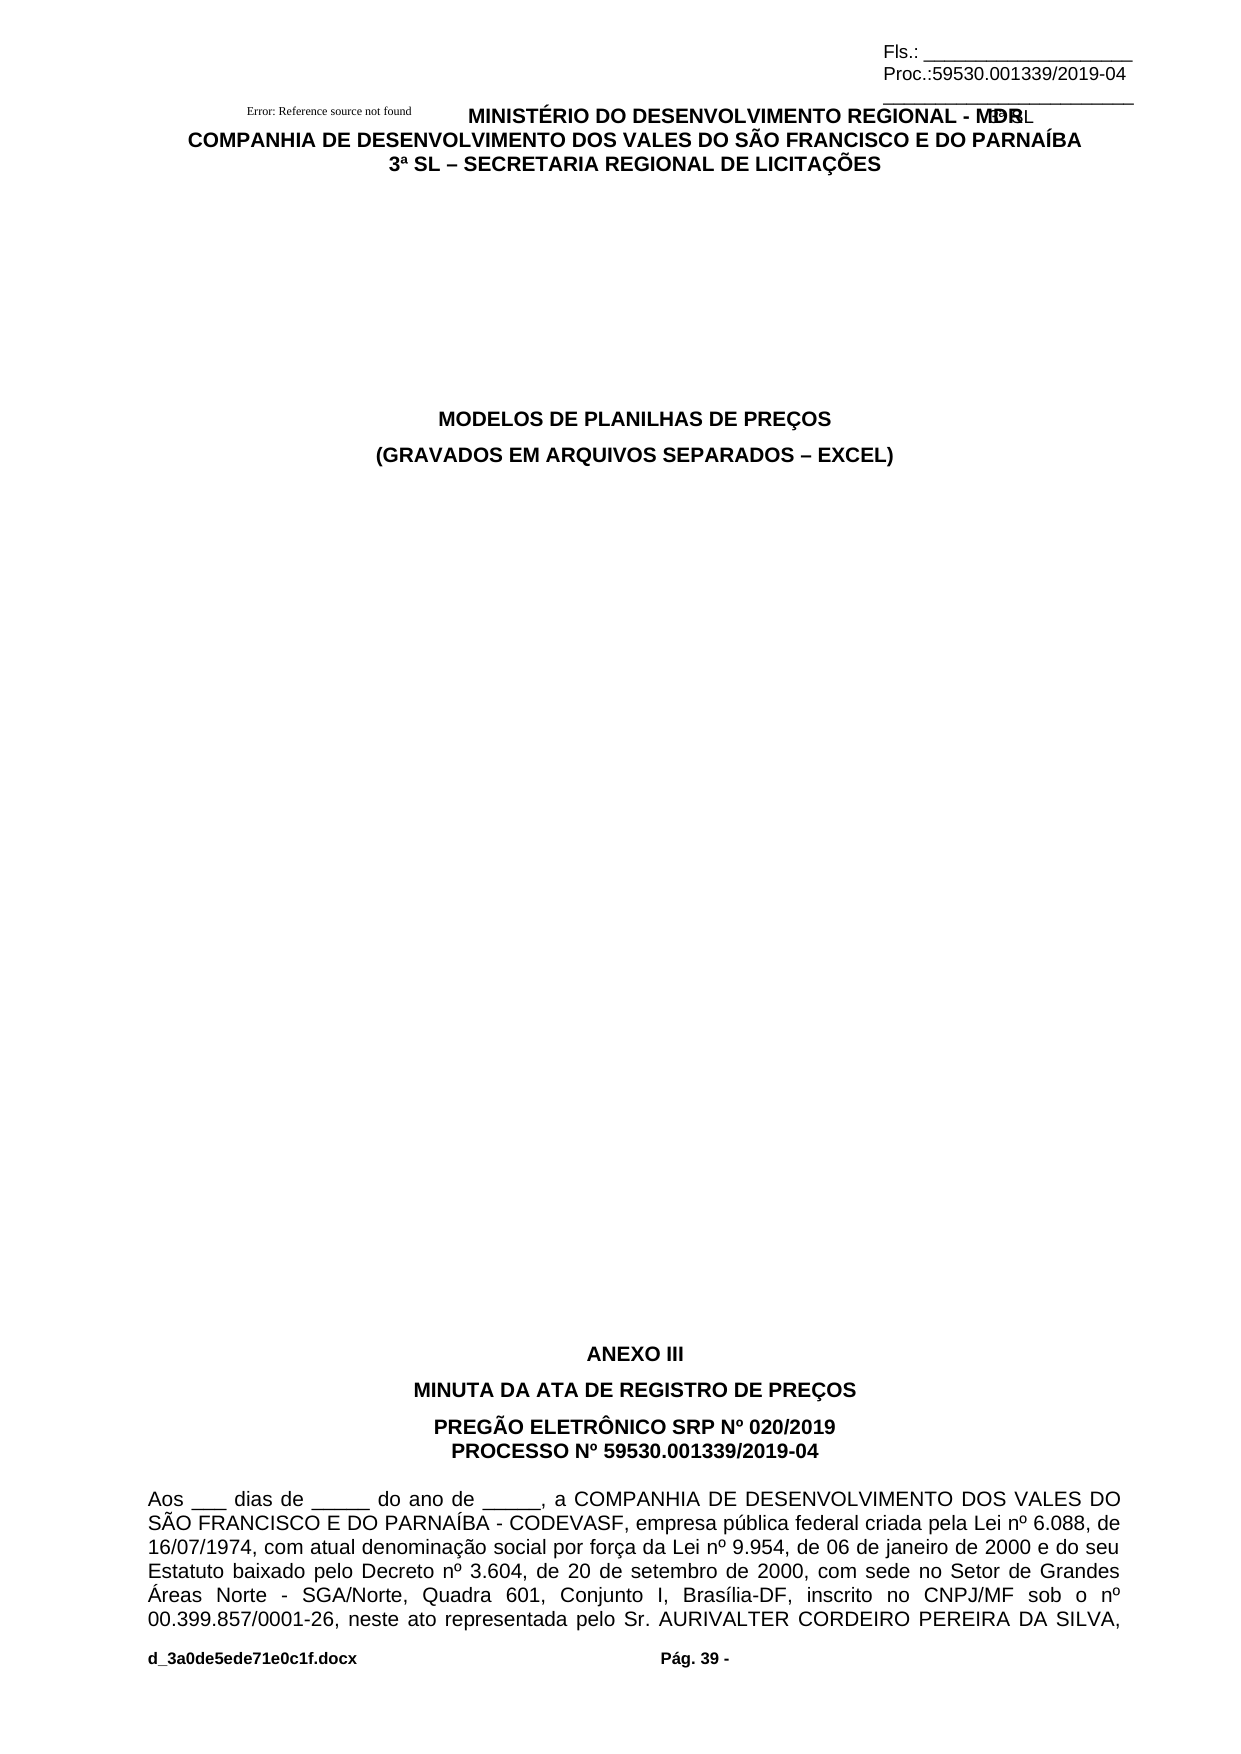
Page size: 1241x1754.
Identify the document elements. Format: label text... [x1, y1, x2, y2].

subtitle (GRAVADOS EM ARQUIVOS SEPARADOS – EXCEL) [148, 443, 1122, 467]
subtitle MODELOS DE PLANILHAS DE PREÇOS [148, 406, 1122, 430]
text PROCESSO Nº 59530.001339/2019-04 [148, 1439, 1122, 1463]
text PREGÃO ELETRÔNICO SRP Nº 020/2019 [148, 1415, 1122, 1439]
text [148, 1487, 1122, 1630]
text MINUTA DA ATA DE REGISTRO DE PREÇOS [148, 1378, 1122, 1402]
text ANEXO III [148, 1342, 1122, 1366]
